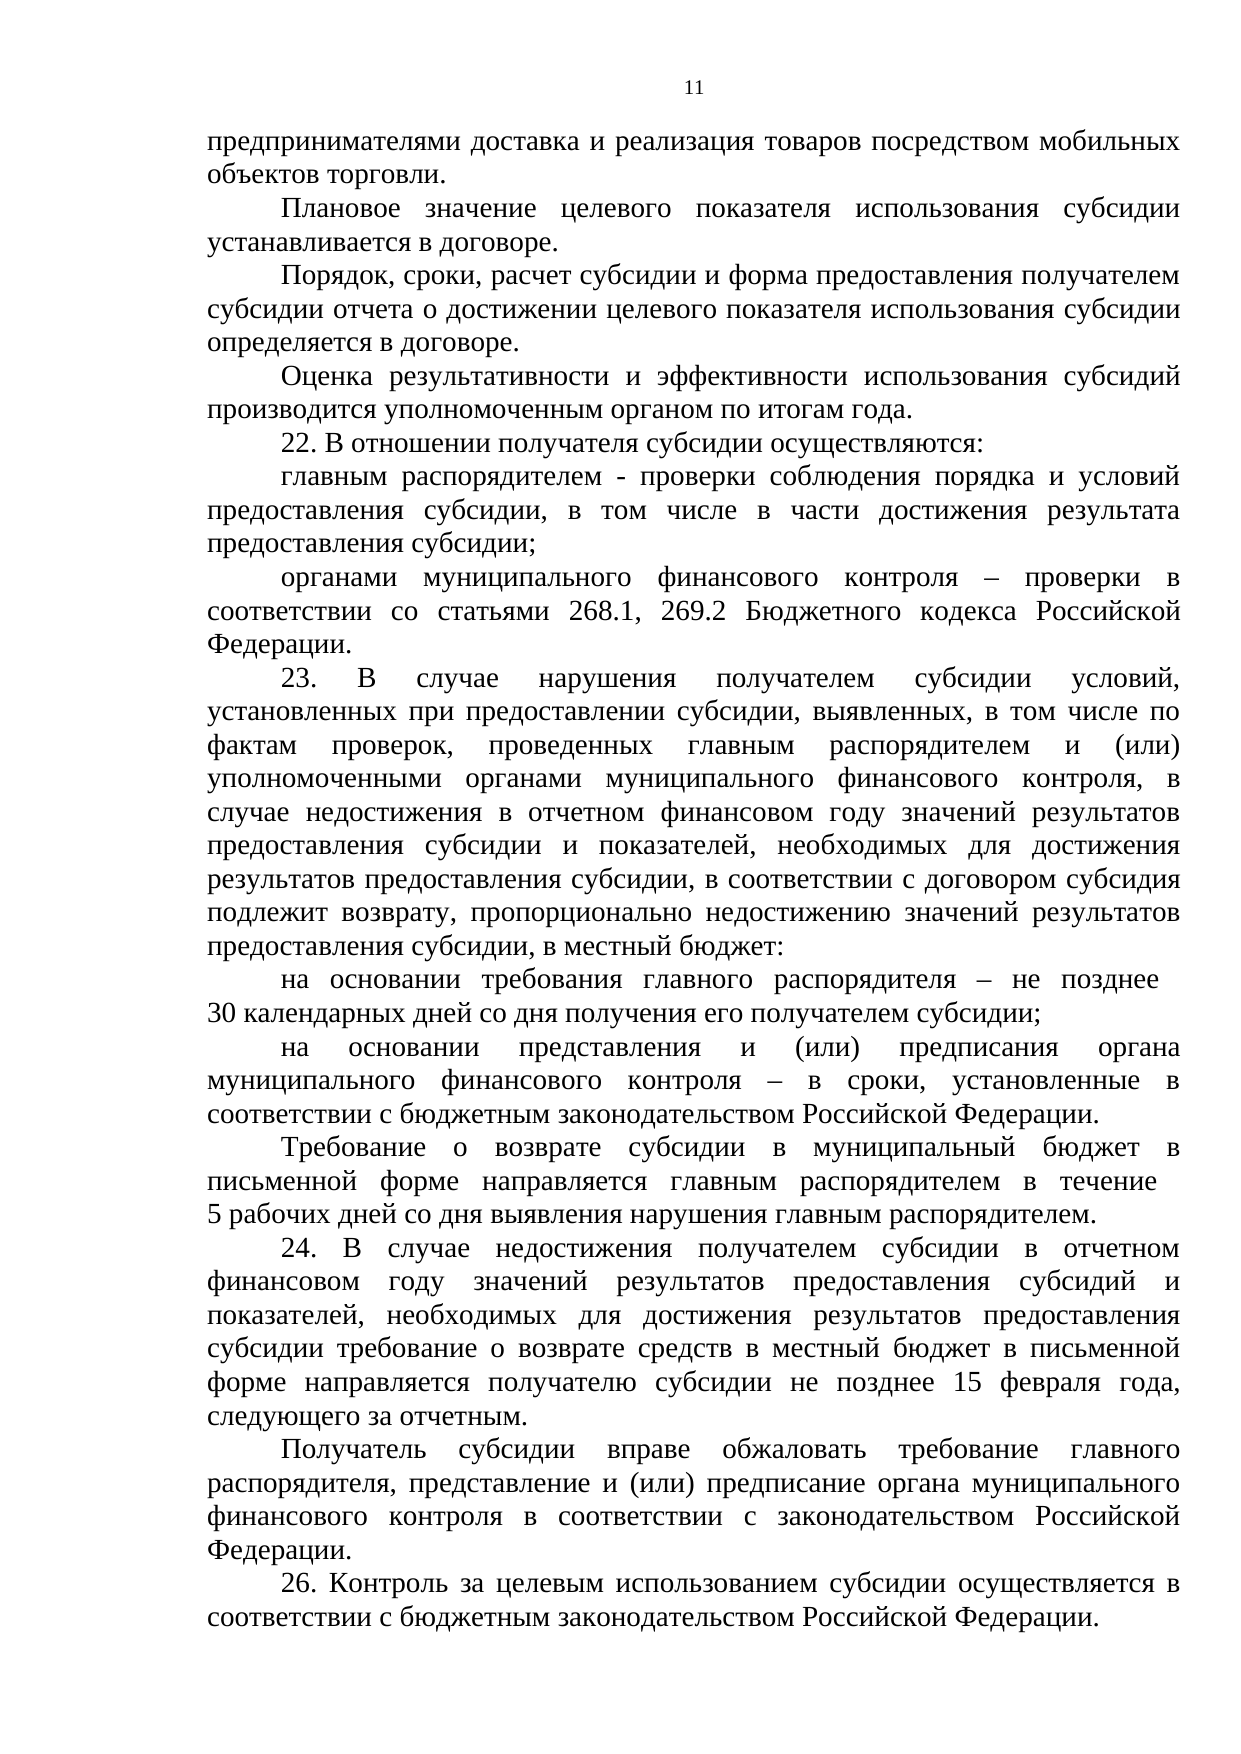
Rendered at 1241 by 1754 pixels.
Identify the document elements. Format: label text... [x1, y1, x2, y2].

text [207, 123, 1181, 190]
text органами муниципального финансового контроля – проверки в соответствии со статьями 268.1, 269.2 Бюджетного кодекса Российской Федерации. [207, 559, 1181, 660]
text на основании требования главного распорядителя – не позднее 30 календарных дней со дня получения его получателем субсидии; [207, 962, 1181, 1029]
text Требование о возврате субсидии в муниципальный бюджет в письменной форме направляется главным распорядителем в течение 5 рабочих дней со дня выявления нарушения главным распорядителем. [207, 1129, 1181, 1230]
text главным распорядителем - проверки соблюдения порядка и условий предоставления субсидии, в том числе в части достижения результата предоставления субсидии; [207, 458, 1181, 559]
text Порядок, сроки, расчет субсидии и форма предоставления получателем субсидии отчета о достижении целевого показателя использования субсидии определяется в договоре. [207, 257, 1181, 358]
text 26. Контроль за целевым использованием субсидии осуществляется в соответствии с бюджетным законодательством Российской Федерации. [207, 1565, 1181, 1632]
text Плановое значение целевого показателя использования субсидии устанавливается в договоре. [207, 190, 1181, 257]
text 24. В случае недостижения получателем субсидии в отчетном финансовом году значений результатов предоставления субсидий и показателей, необходимых для достижения результатов предоставления субсидии требование о возврате средств в местный бюджет в письменной форме направляется получателю субсидии не позднее 15 февраля года, следующего за отчетным. [207, 1230, 1181, 1431]
text на основании представления и (или) предписания органа муниципального финансового контроля – в сроки, установленные в соответствии с бюджетным законодательством Российской Федерации. [207, 1029, 1181, 1129]
text 23. В случае нарушения получателем субсидии условий, установленных при предоставлении субсидии, выявленных, в том числе по фактам проверок, проведенных главным распорядителем и (или) уполномоченными органами муниципального финансового контроля, в случае недостижения в отчетном финансовом году значений результатов предоставления субсидии и показателей, необходимых для достижения результатов предоставления субсидии, в соответствии с договором субсидия подлежит возврату, пропорционально недостижению значений результатов предоставления субсидии, в местный бюджет: [207, 660, 1181, 962]
text Получатель субсидии вправе обжаловать требование главного распорядителя, представление и (или) предписание органа муниципального финансового контроля в соответствии с законодательством Российской Федерации. [207, 1431, 1181, 1565]
text 22. В отношении получателя субсидии осуществляются: [207, 425, 1181, 458]
text Оценка результативности и эффективности использования субсидий производится уполномоченным органом по итогам года. [207, 358, 1181, 425]
